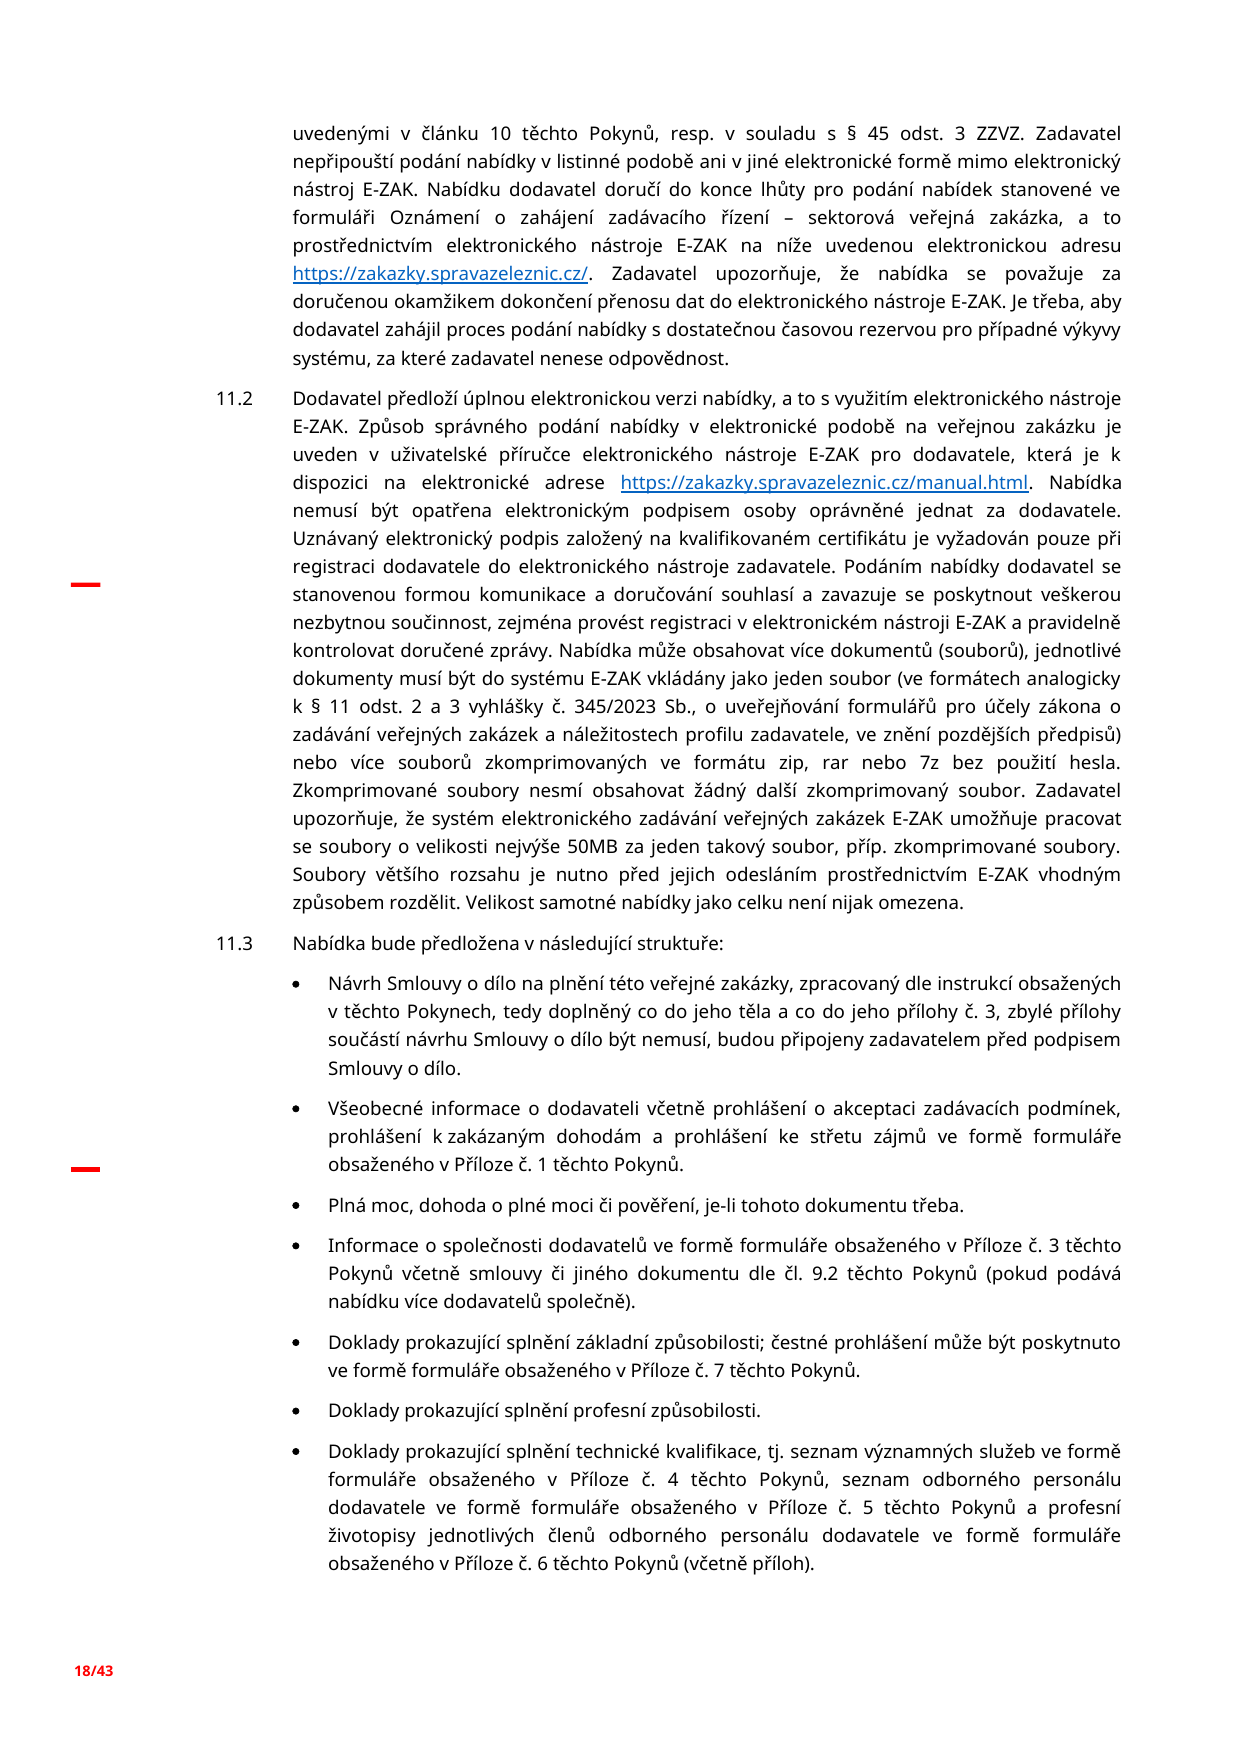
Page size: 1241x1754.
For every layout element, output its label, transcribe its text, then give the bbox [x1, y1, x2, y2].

text Informace o společnosti dodavatelů ve formě formuláře obsaženého v Příloze č. 3 těchto Pokynů včetně smlouvy či jiného dokumentu dle čl. 9.2 těchto Pokynů (pokud podává nabídku více dodavatelů společně). [292, 1232, 1122, 1314]
text Návrh Smlouvy o dílo na plnění této veřejné zakázky, zpracovaný dle instrukcí obsažených v těchto Pokynech, tedy doplněný co do jeho těla a co do jeho přílohy č. 3, zbylé přílohy součástí návrhu Smlouvy o dílo být nemusí, budou připojeny zadavatelem před podpisem Smlouvy o dílo. [292, 971, 1122, 1080]
text Nabídka bude předložena v následující struktuře: [216, 930, 1122, 956]
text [216, 121, 1122, 370]
text Plná moc, dohoda o plné moci či pověření, je-li tohoto dokumentu třeba. [292, 1192, 1122, 1217]
text Dodavatel předloží úplnou elektronickou verzi nabídky, a to s využitím elektronického nástroje E-ZAK. Způsob správného podání nabídky v elektronické podobě na veřejnou zakázku je uveden v uživatelské příručce elektronického nástroje E-ZAK pro dodavatele, která je k dispozici na elektronické adrese https://zakazky.spravazeleznic.cz/manual.html. Nabídka nemusí být opatřena elektronickým podpisem osoby oprávněné jednat za dodavatele. Uznávaný elektronický podpis založený na kvalifikovaném certifikátu je vyžadován pouze při registraci dodavatele do elektronického nástroje zadavatele. Podáním nabídky dodavatel se stanovenou formou komunikace a doručování souhlasí a zavazuje se poskytnout veškerou nezbytnou součinnost, zejména provést registraci v elektronickém nástroji E-ZAK a pravidelně kontrolovat doručené zprávy. Nabídka může obsahovat více dokumentů (souborů), jednotlivé dokumenty musí být do systému E-ZAK vkládány jako jeden soubor (ve formátech analogicky k § 11 odst. 2 a 3 vyhlášky č. 345/2023 Sb., o uveřejňování formulářů pro účely zákona o zadávání veřejných zakázek a náležitostech profilu zadavatele, ve znění pozdějších předpisů) nebo více souborů zkomprimovaných ve formátu zip, rar nebo 7z bez použití hesla. Zkomprimované soubory nesmí obsahovat žádný další zkomprimovaný soubor. Zadavatel upozorňuje, že systém elektronického zadávání veřejných zakázek E-ZAK umožňuje pracovat se soubory o velikosti nejvýše 50MB za jeden takový soubor, příp. zkomprimované soubory. Soubory většího rozsahu je nutno před jejich odesláním prostřednictvím E-ZAK vhodným způsobem rozdělit. Velikost samotné nabídky jako celku není nijak omezena. [216, 385, 1122, 915]
text Doklady prokazující splnění technické kvalifikace, tj. seznam významných služeb ve formě formuláře obsaženého v Příloze č. 4 těchto Pokynů, seznam odborného personálu dodavatele ve formě formuláře obsaženého v Příloze č. 5 těchto Pokynů a profesní životopisy jednotlivých členů odborného personálu dodavatele ve formě formuláře obsaženého v Příloze č. 6 těchto Pokynů (včetně příloh). [292, 1438, 1122, 1576]
text Doklady prokazující splnění profesní způsobilosti. [292, 1397, 1122, 1423]
text Doklady prokazující splnění základní způsobilosti; čestné prohlášení může být poskytnuto ve formě formuláře obsaženého v Příloze č. 7 těchto Pokynů. [292, 1329, 1122, 1382]
text Všeobecné informace o dodavateli včetně prohlášení o akceptaci zadávacích podmínek, prohlášení k zakázaným dohodám a prohlášení ke střetu zájmů ve formě formuláře obsaženého v Příloze č. 1 těchto Pokynů. [292, 1095, 1122, 1177]
